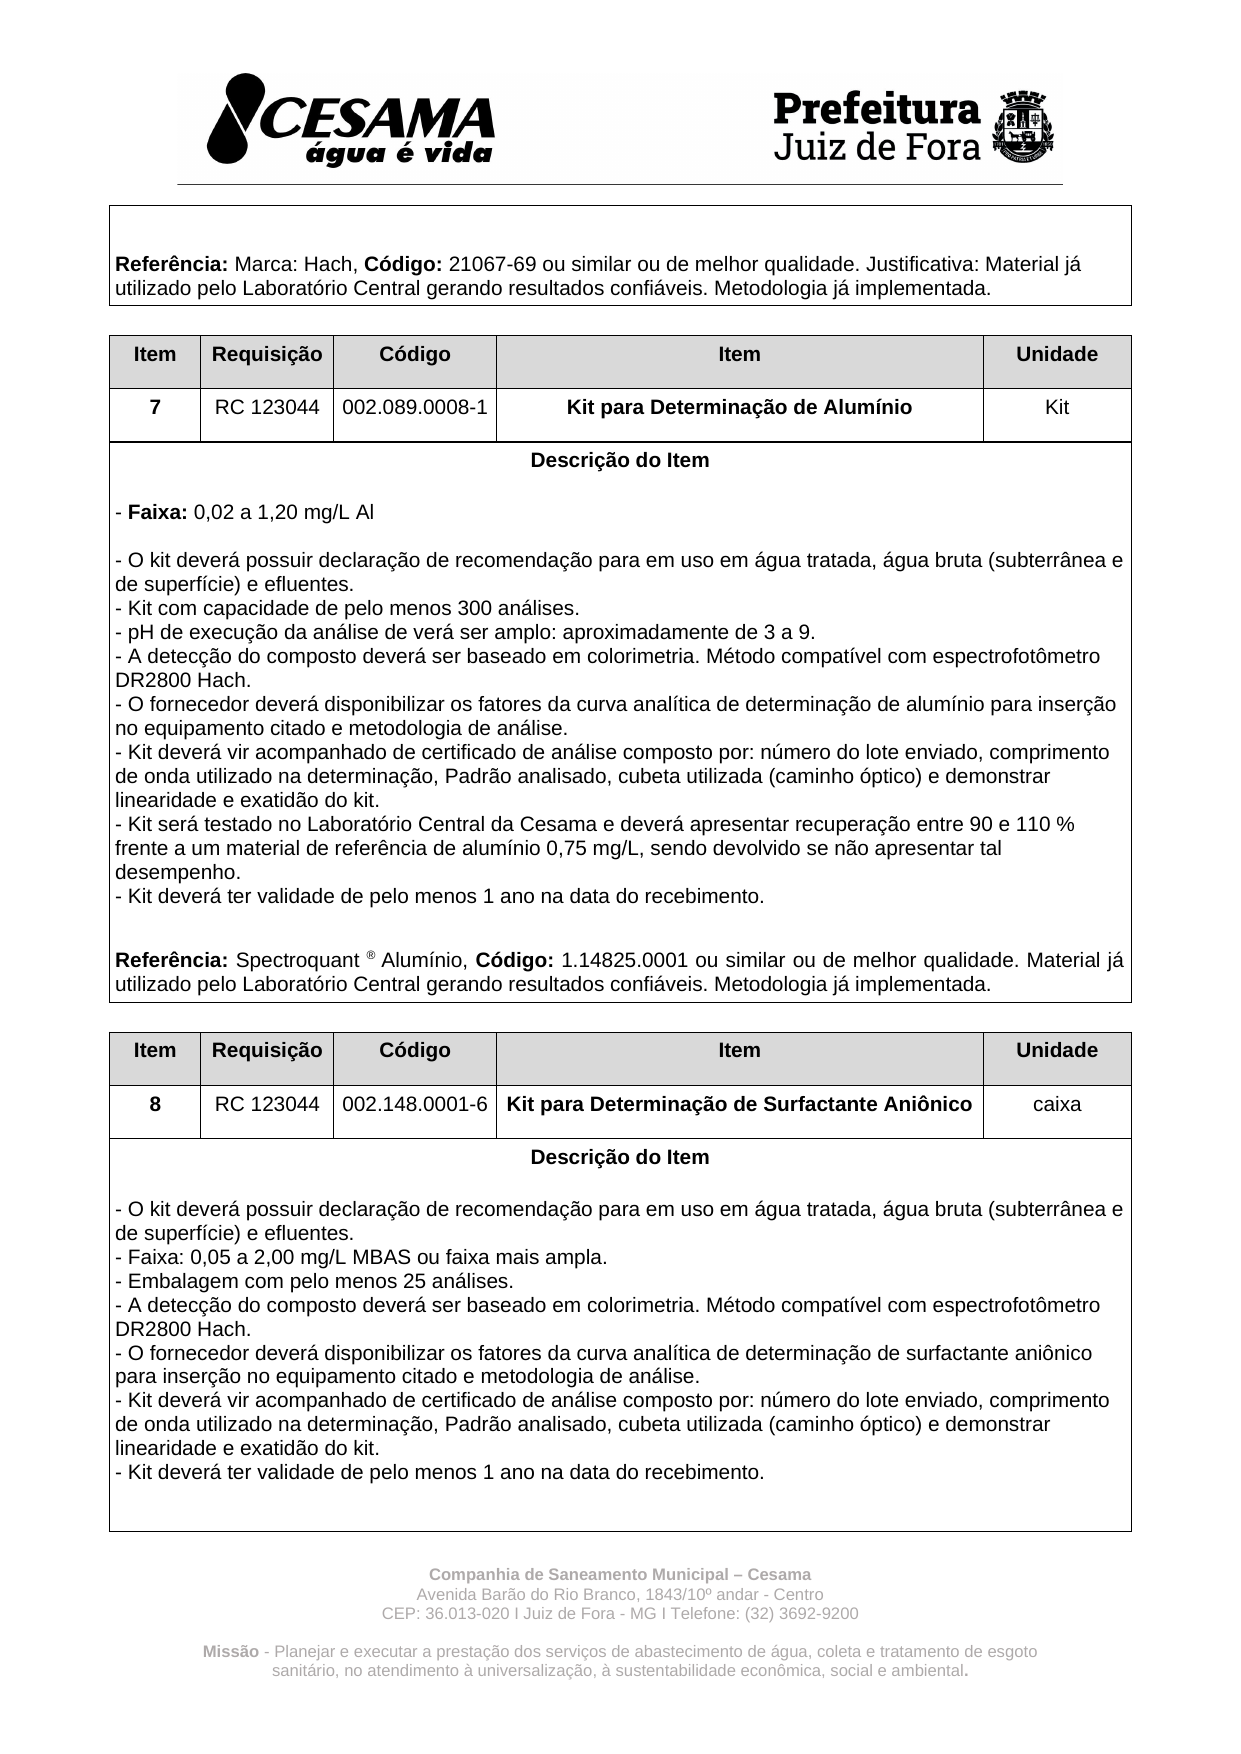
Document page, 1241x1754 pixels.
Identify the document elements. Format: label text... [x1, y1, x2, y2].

picture [177, 73, 1063, 185]
table_header Item [110, 1033, 200, 1085]
table_header Requisição [201, 1033, 333, 1085]
table_header Item [497, 1033, 983, 1085]
table_cell Descrição do Item [110, 1139, 1131, 1191]
table_header Código [334, 336, 496, 388]
table_header Item [110, 336, 200, 388]
table_header Requisição [201, 336, 333, 388]
table_header Unidade [984, 1033, 1131, 1085]
table_cell 8 [110, 1086, 200, 1138]
table_cell 002.148.0001-6 [334, 1086, 496, 1138]
table_header Item [497, 336, 983, 388]
table_cell RC 123044 [201, 1086, 333, 1138]
table_cell Kit para Determinação de Surfactante Aniônico [497, 1086, 983, 1138]
table_cell Descrição do Item [110, 443, 1131, 494]
table_cell Kit para Determinação de Alumínio [497, 389, 983, 441]
table_cell 7 [110, 389, 200, 441]
table_cell caixa [984, 1086, 1131, 1138]
table_header Código [334, 1033, 496, 1085]
table_header Unidade [984, 336, 1131, 388]
table_cell 002.089.0008-1 [334, 389, 496, 441]
table_cell Kit [984, 389, 1131, 441]
table_cell - Faixa: 0,02 a 1,20 mg/L Al - O kit deverá possuir declaração de recomendação para em uso em água tratada, água bruta (subterrânea e de superfície) e efluentes. - Kit com capacidade de pelo menos 300 análises. - pH de execução da análise de verá ser amplo: aproximadamente de 3 a 9. - A detecção do composto deverá ser baseado em colorimetria. Método compatível com espectrofotômetro DR2800 Hach. - O fornecedor deverá disponibilizar os fatores da curva analítica de determinação de alumínio para inserção no equipamento citado e metodologia de análise. - Kit deverá vir acompanhado de certificado de análise composto por: número do lote enviado, comprimento de onda utilizado na determinação, Padrão analisado, cubeta utilizada (caminho óptico) e demonstrar linearidade e exatidão do kit. - Kit será testado no Laboratório Central da Cesama e deverá apresentar recuperação entre 90 e 110 % frente a um material de referência de alumínio 0,75 mg/L, sendo devolvido se não apresentar tal desempenho. - Kit deverá ter validade de pelo menos 1 ano na data do recebimento. Referência: Spectroquant ® Alumínio, Código: 1.14825.0001 ou similar ou de melhor qualidade. Material já utilizado pelo Laboratório Central gerando resultados confiáveis. Metodologia já implementada. [110, 495, 1131, 1002]
table_cell RC 123044 [201, 389, 333, 441]
